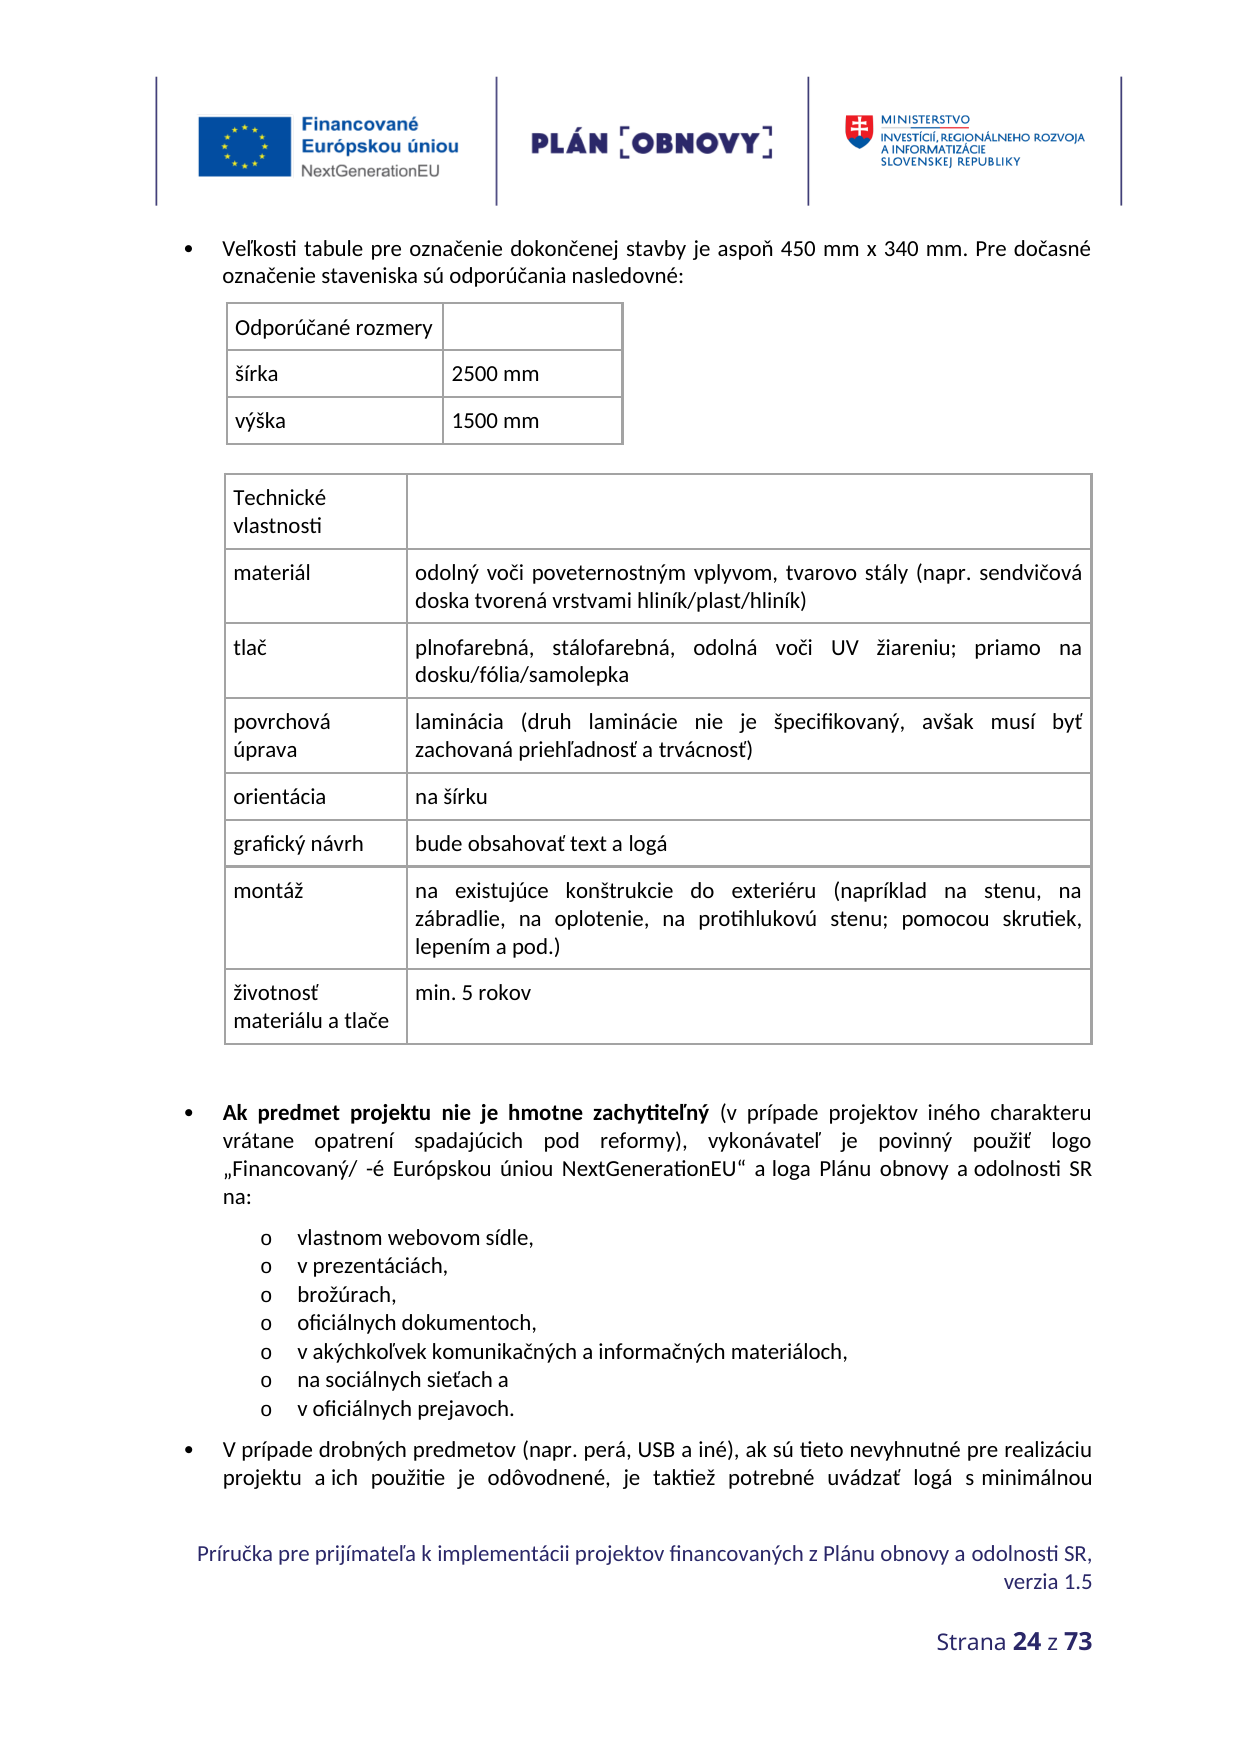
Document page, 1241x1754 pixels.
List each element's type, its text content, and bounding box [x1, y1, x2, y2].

table_cell výška [228, 398, 442, 442]
list brožúrach, [260, 1280, 1092, 1308]
list vlastnom webovom sídle, [260, 1223, 1092, 1251]
table_cell grafický návrh [226, 821, 406, 865]
table_cell materiál [226, 550, 406, 622]
list v prezentáciách, [260, 1251, 1092, 1280]
table_cell orientácia [226, 774, 406, 818]
list v akýchkoľvek komunikačných a informačných materiáloch, [260, 1337, 1092, 1365]
table_cell životnosť materiálu a tlače [226, 970, 406, 1043]
table_header Technické vlastnosti [226, 475, 406, 547]
table_cell povrchová úprava [226, 699, 406, 772]
table_header [444, 304, 621, 349]
table_cell šírka [228, 351, 442, 396]
table_cell 2500 mm [444, 351, 621, 396]
table_cell 1500 mm [444, 398, 621, 442]
table_cell odolný voči poveternostným vplyvom, tvarovo stály (napr. sendvičová doska tvorená vrstvami hliník/plast/hliník) [408, 550, 1090, 622]
table_header [408, 475, 1090, 547]
list v oficiálnych prejavoch. [260, 1394, 1092, 1422]
table_cell tlač [226, 624, 406, 697]
table_cell na existujúce konštrukcie do exteriéru (napríklad na stenu, na zábradlie, na oplotenie, na protihlukovú stenu; pomocou skrutiek, lepením a pod.) [408, 868, 1090, 968]
table_cell laminácia (druh laminácie nie je špecifikovaný, avšak musí byť zachovaná priehľadnosť a trvácnosť) [408, 699, 1090, 772]
list Veľkosti tabule pre označenie dokončenej stavby je aspoň 450 mm x 340 mm. Pre dočasné označenie staveniska sú odporúčania nasledovné: [185, 234, 1092, 290]
table_cell montáž [226, 868, 406, 968]
list oficiálnych dokumentoch, [260, 1308, 1092, 1337]
table_cell min. 5 rokov [408, 970, 1090, 1043]
table_cell na šírku [408, 774, 1090, 818]
list na sociálnych sieťach a [260, 1365, 1092, 1394]
list Ak predmet projektu nie je hmotne zachytiteľný (v prípade projektov iného charakteru vrátane opatrení spadajúcich pod reformy), vykonávateľ je povinný použiť logo „Financovaný/ -é Európskou úniou NextGenerationEU“ a loga Plánu obnovy a odolnosti SR na: [185, 1098, 1092, 1210]
table_header Odporúčané rozmery [228, 304, 442, 349]
picture [147, 73, 1132, 206]
table_cell plnofarebná, stálofarebná, odolná voči UV žiareniu; priamo na dosku/fólia/samolepka [408, 624, 1090, 697]
table_cell bude obsahovať text a logá [408, 821, 1090, 865]
